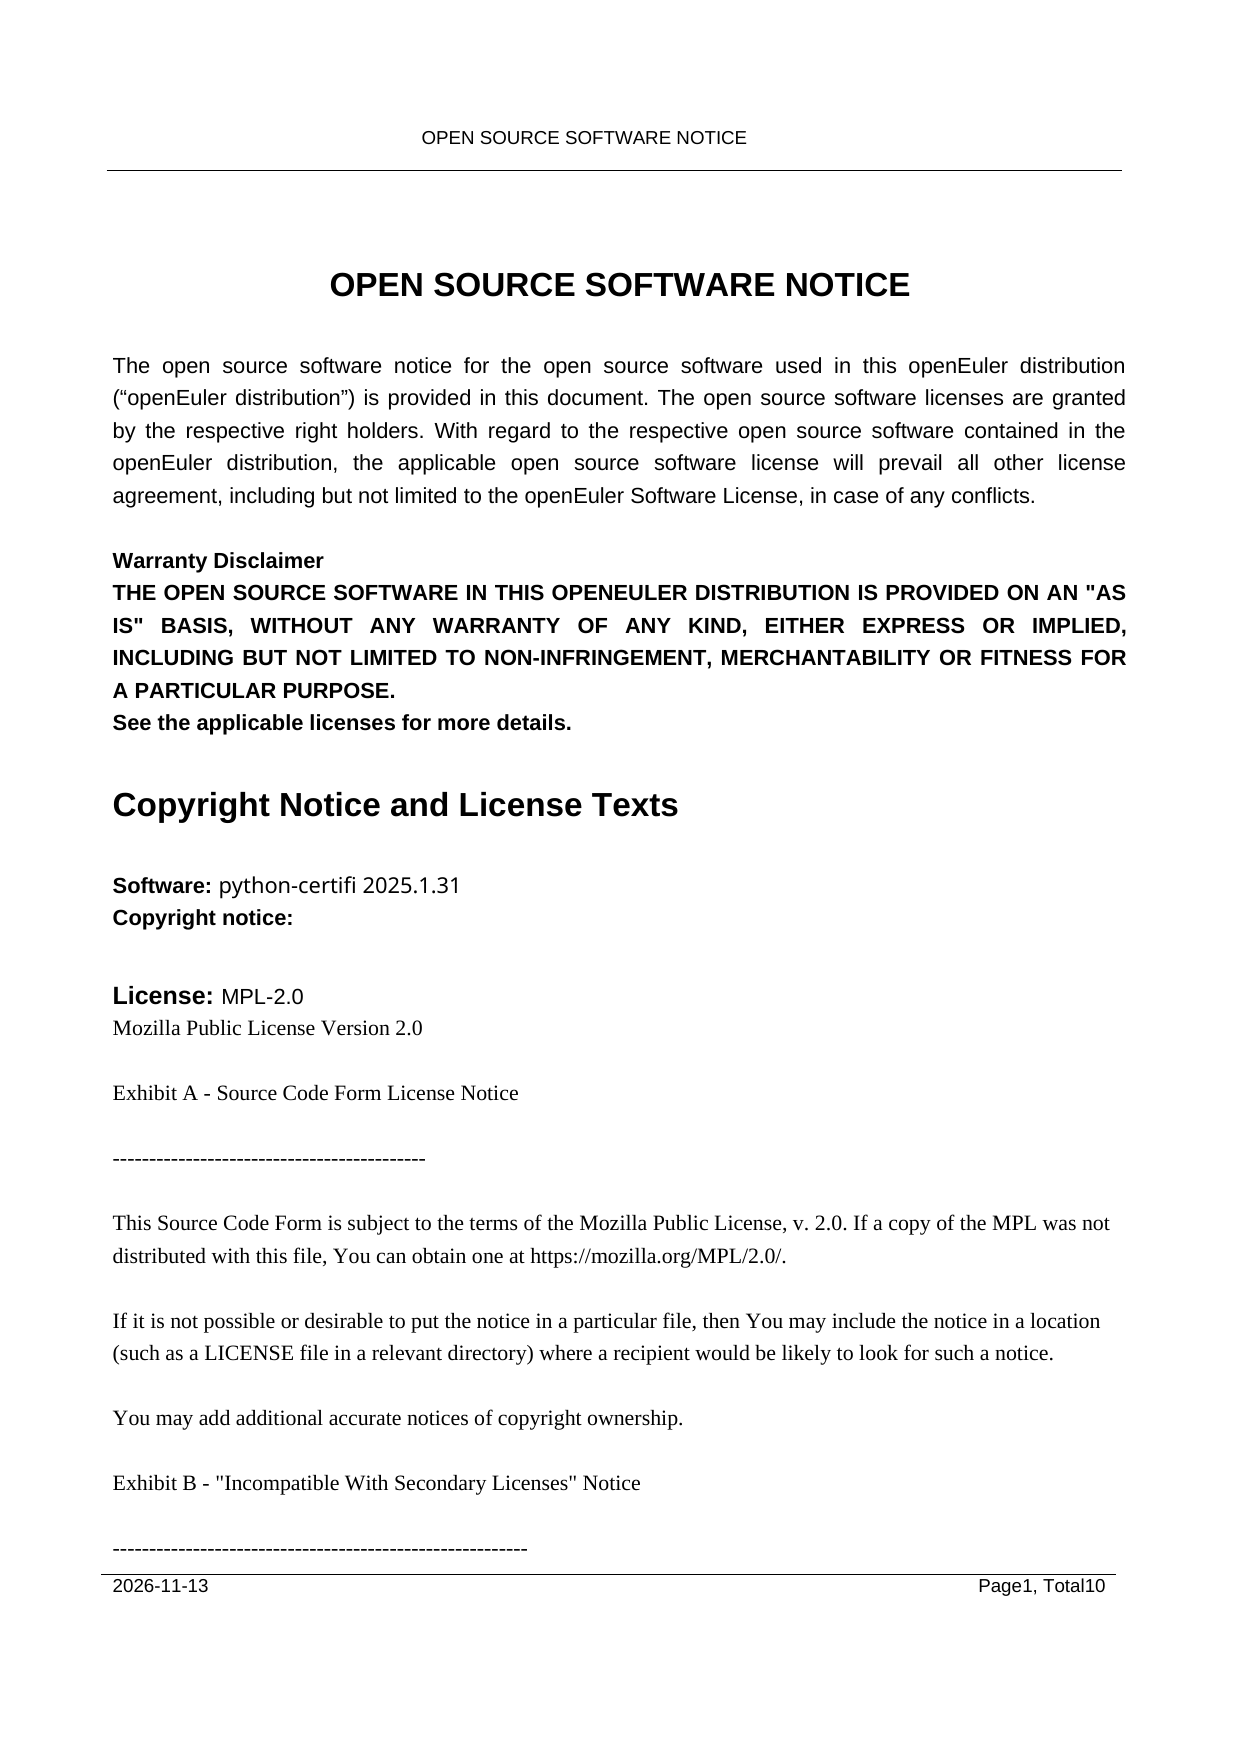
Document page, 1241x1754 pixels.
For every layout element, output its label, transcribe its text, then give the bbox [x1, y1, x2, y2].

title Software: python-certifi 2025.1.31 [112, 869, 1128, 901]
text THE OPEN SOURCE SOFTWARE IN THIS OPENEULER DISTRIBUTION IS PROVIDED ON AN "AS IS" BASIS, WITHOUT ANY WARRANTY OF ANY KIND, EITHER EXPRESS OR IMPLIED, INCLUDING BUT NOT LIMITED TO NON-INFRINGEMENT, MERCHANTABILITY OR FITNESS FOR A PARTICULAR PURPOSE. See the applicable licenses for more details. [112, 576, 1128, 739]
text License: MPL-2.0 [112, 979, 1128, 1012]
text The open source software notice for the open source software used in this openEuler distribution (“openEuler distribution”) is provided in this document. The open source software licenses are granted by the respective right holders. With regard to the respective open source software contained in the openEuler distribution, the applicable open source software license will prevail all other license agreement, including but not limited to the openEuler Software License, in case of any conflicts. [112, 349, 1128, 511]
text Copyright notice: [112, 901, 1128, 934]
text Copyright Notice and License Texts [112, 771, 1128, 836]
text OPEN SOURCE SOFTWARE NOTICE [112, 251, 1128, 316]
text Warranty Disclaimer [112, 544, 1128, 576]
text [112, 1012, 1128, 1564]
